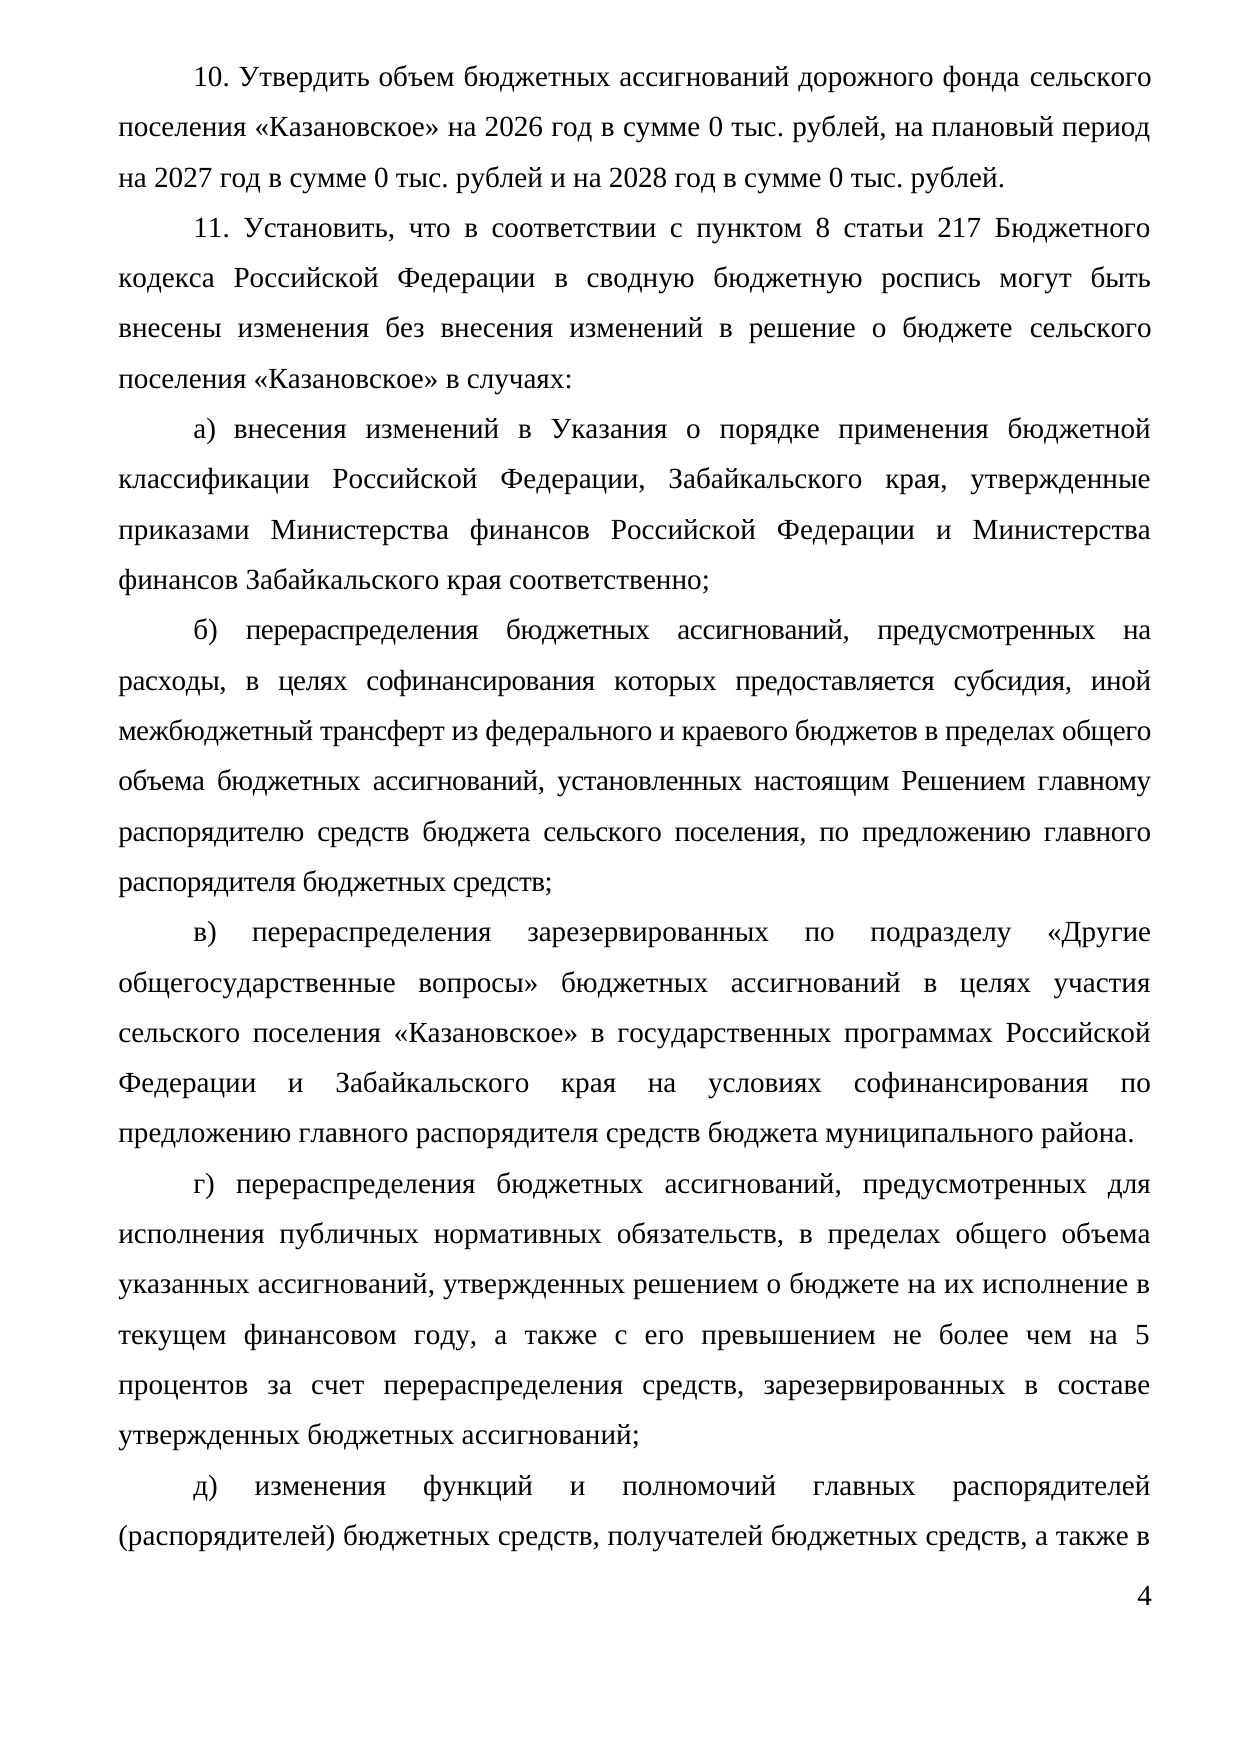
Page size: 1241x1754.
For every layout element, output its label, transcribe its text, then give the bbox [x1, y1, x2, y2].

text 10. Утвердить объем бюджетных ассигнований дорожного фонда сельского поселения «Казановское» на 2026 год в сумме 0 тыс. рублей, на плановый период на 2027 год в сумме 0 тыс. рублей и на 2028 год в сумме 0 тыс. рублей. [118, 59, 1152, 193]
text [118, 1468, 1152, 1552]
text а) внесения изменений в Указания о порядке применения бюджетной классификации Российской Федерации, Забайкальского края, утвержденные приказами Министерства финансов Российской Федерации и Министерства финансов Забайкальского края соответственно; [118, 411, 1152, 596]
text б) перераспределения бюджетных ассигнований, предусмотренных на расходы, в целях софинансирования которых предоставляется субсидия, иной межбюджетный трансферт из федерального и краевого бюджетов в пределах общего объема бюджетных ассигнований, установленных настоящим Решением главному распорядителю средств бюджета сельского поселения, по предложению главного распорядителя бюджетных средств; [118, 612, 1152, 898]
text 11. Установить, что в соответствии с пунктом 8 статьи 217 Бюджетного кодекса Российской Федерации в сводную бюджетную роспись могут быть внесены изменения без внесения изменений в решение о бюджете сельского поселения «Казановское» в случаях: [118, 210, 1152, 394]
text г) перераспределения бюджетных ассигнований, предусмотренных для исполнения публичных нормативных обязательств, в пределах общего объема указанных ассигнований, утвержденных решением о бюджете на их исполнение в текущем финансовом году, а также с его превышением не более чем на 5 процентов за счет перераспределения средств, зарезервированных в составе утвержденных бюджетных ассигнований; [118, 1166, 1152, 1451]
text в) перераспределения зарезервированных по подразделу «Другие общегосударственные вопросы» бюджетных ассигнований в целях участия сельского поселения «Казановское» в государственных программах Российской Федерации и Забайкальского края на условиях софинансирования по предложению главного распорядителя средств бюджета муниципального района. [118, 914, 1152, 1149]
